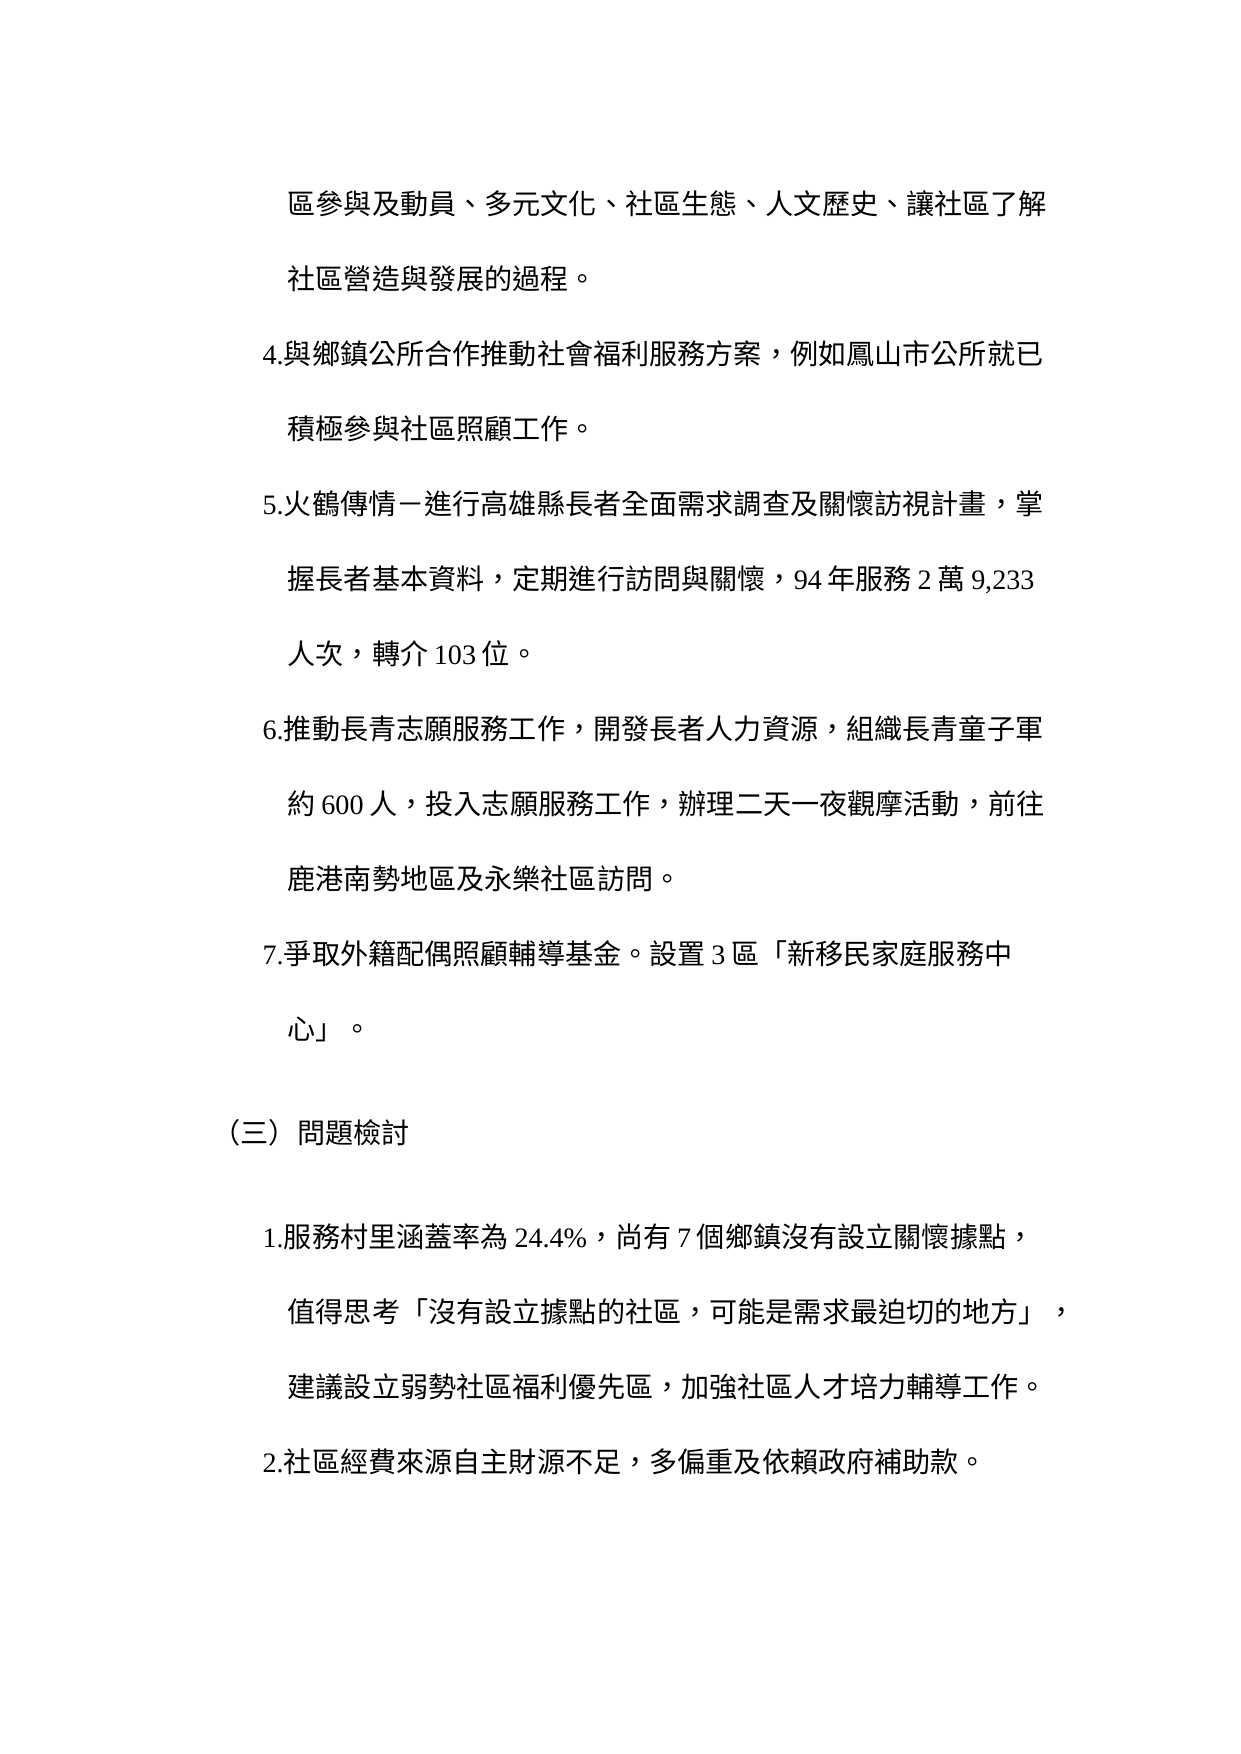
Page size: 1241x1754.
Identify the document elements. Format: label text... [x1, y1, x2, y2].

text （三）問題檢討 [187, 1094, 1053, 1169]
text 5.火鶴傳情－進行高雄縣長者全面需求調查及關懷訪視計畫，掌握長者基本資料，定期進行訪問與關懷，94年服務2萬9,233人次，轉介103位。 [262, 464, 1053, 689]
text 6.推動長青志願服務工作，開發長者人力資源，組織長青童子軍約600人，投入志願服務工作，辦理二天一夜觀摩活動，前往鹿港南勢地區及永樂社區訪問。 [262, 689, 1053, 914]
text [262, 164, 1053, 314]
text 7.爭取外籍配偶照顧輔導基金。設置3區「新移民家庭服務中心」。 [262, 914, 1053, 1064]
text 4.與鄉鎮公所合作推動社會福利服務方案，例如鳳山市公所就已積極參與社區照顧工作。 [262, 314, 1053, 464]
text 1.服務村里涵蓋率為24.4%，尚有7個鄉鎮沒有設立關懷據點，值得思考「沒有設立據點的社區，可能是需求最迫切的地方」，建議設立弱勢社區福利優先區，加強社區人才培力輔導工作。 [262, 1198, 1053, 1423]
text 2.社區經費來源自主財源不足，多偏重及依賴政府補助款。 [262, 1423, 1053, 1498]
